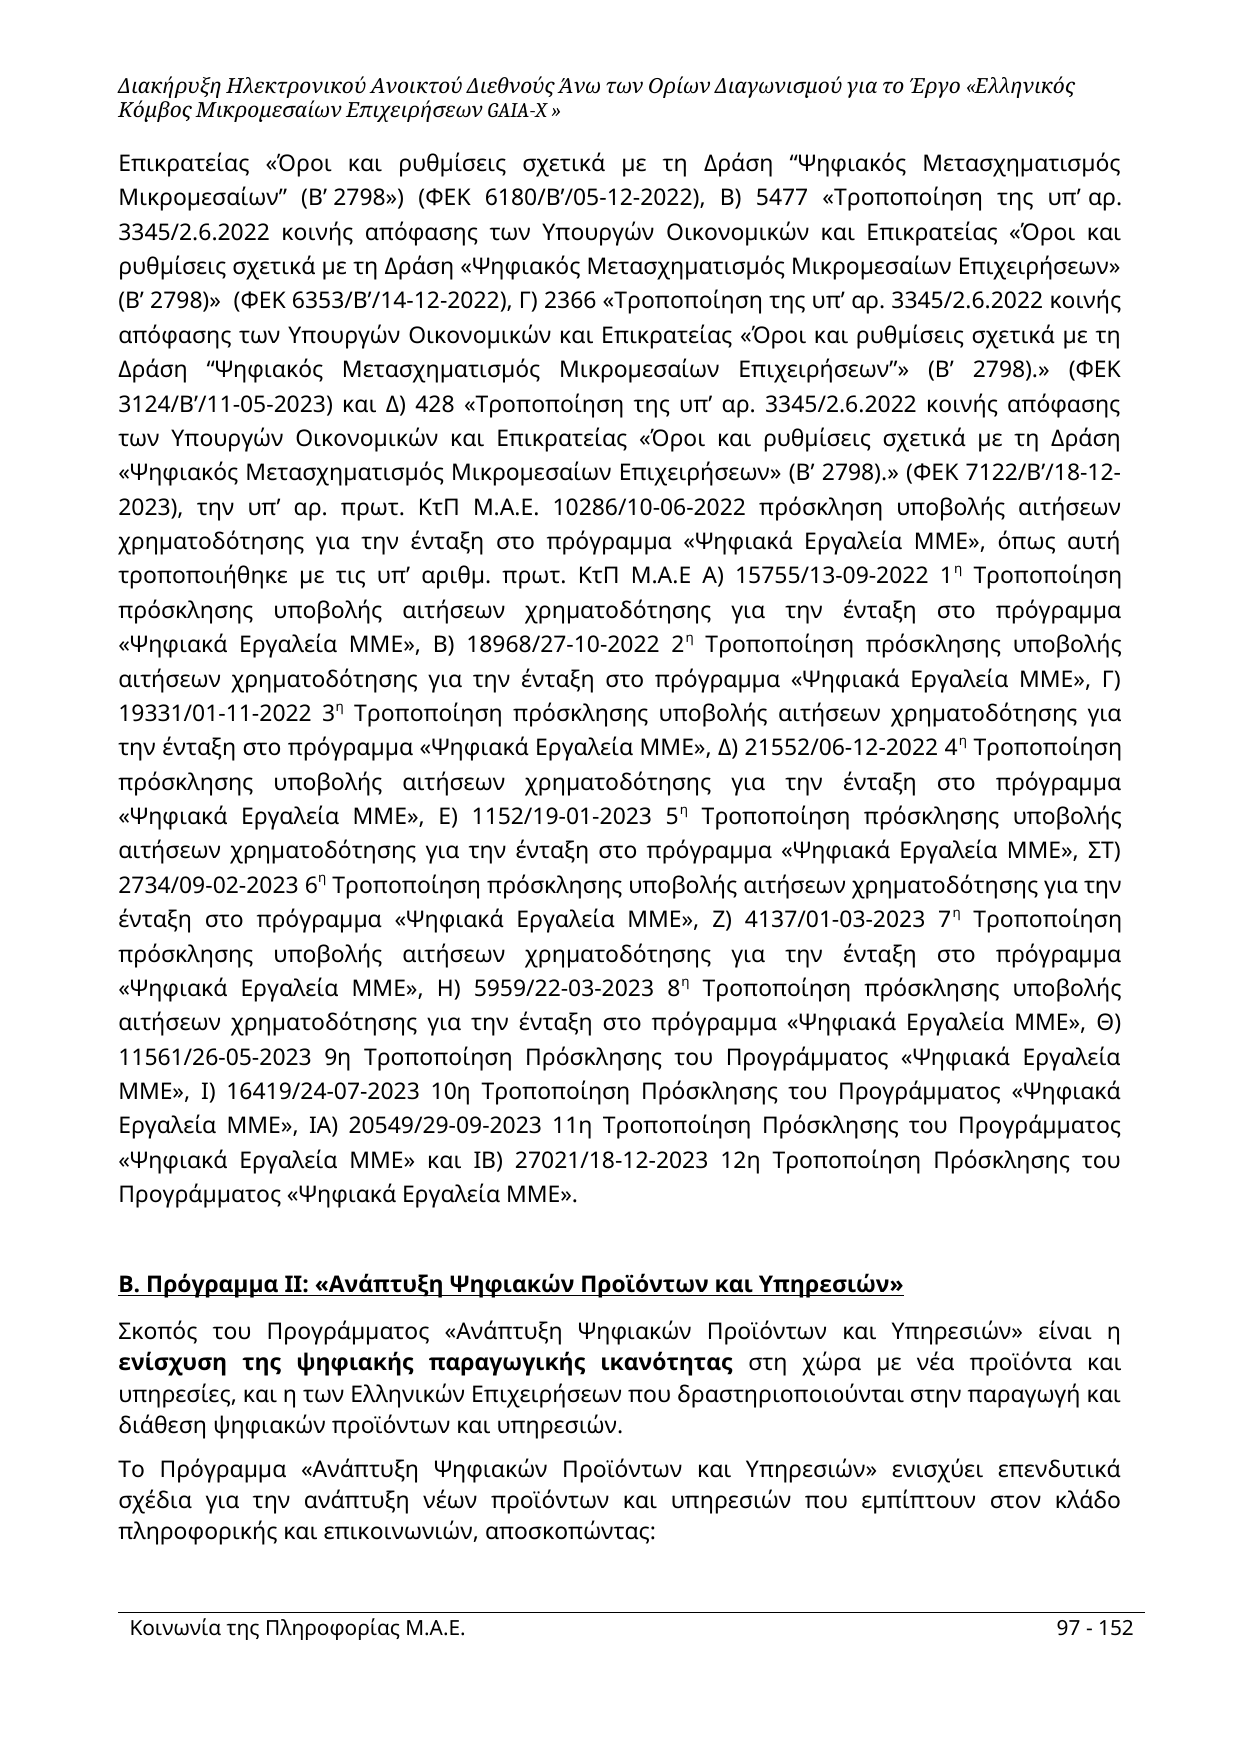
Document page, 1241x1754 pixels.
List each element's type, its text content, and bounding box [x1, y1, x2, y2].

text Το Πρόγραμμα «Ανάπτυξη Ψηφιακών Προϊόντων και Υπηρεσιών» ενισχύει επενδυτικά σχέδια για την ανάπτυξη νέων προϊόντων και υπηρεσιών που εμπίπτουν στον κλάδο πληροφορικής και επικοινωνιών, αποσκοπώντας: [118, 1453, 1122, 1546]
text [118, 147, 1122, 1209]
text Σκοπός του Προγράμματος «Ανάπτυξη Ψηφιακών Προϊόντων και Υπηρεσιών» είναι η ενίσχυση της ψηφιακής παραγωγικής ικανότητας στη χώρα με νέα προϊόντα και υπηρεσίες, και η των Ελληνικών Επιχειρήσεων που δραστηριοποιούνται στην παραγωγή και διάθεση ψηφιακών προϊόντων και υπηρεσιών. [118, 1315, 1122, 1440]
text Β. Πρόγραμμα ΙΙ: «Ανάπτυξη Ψηφιακών Προϊόντων και Υπηρεσιών» [118, 1268, 1122, 1299]
